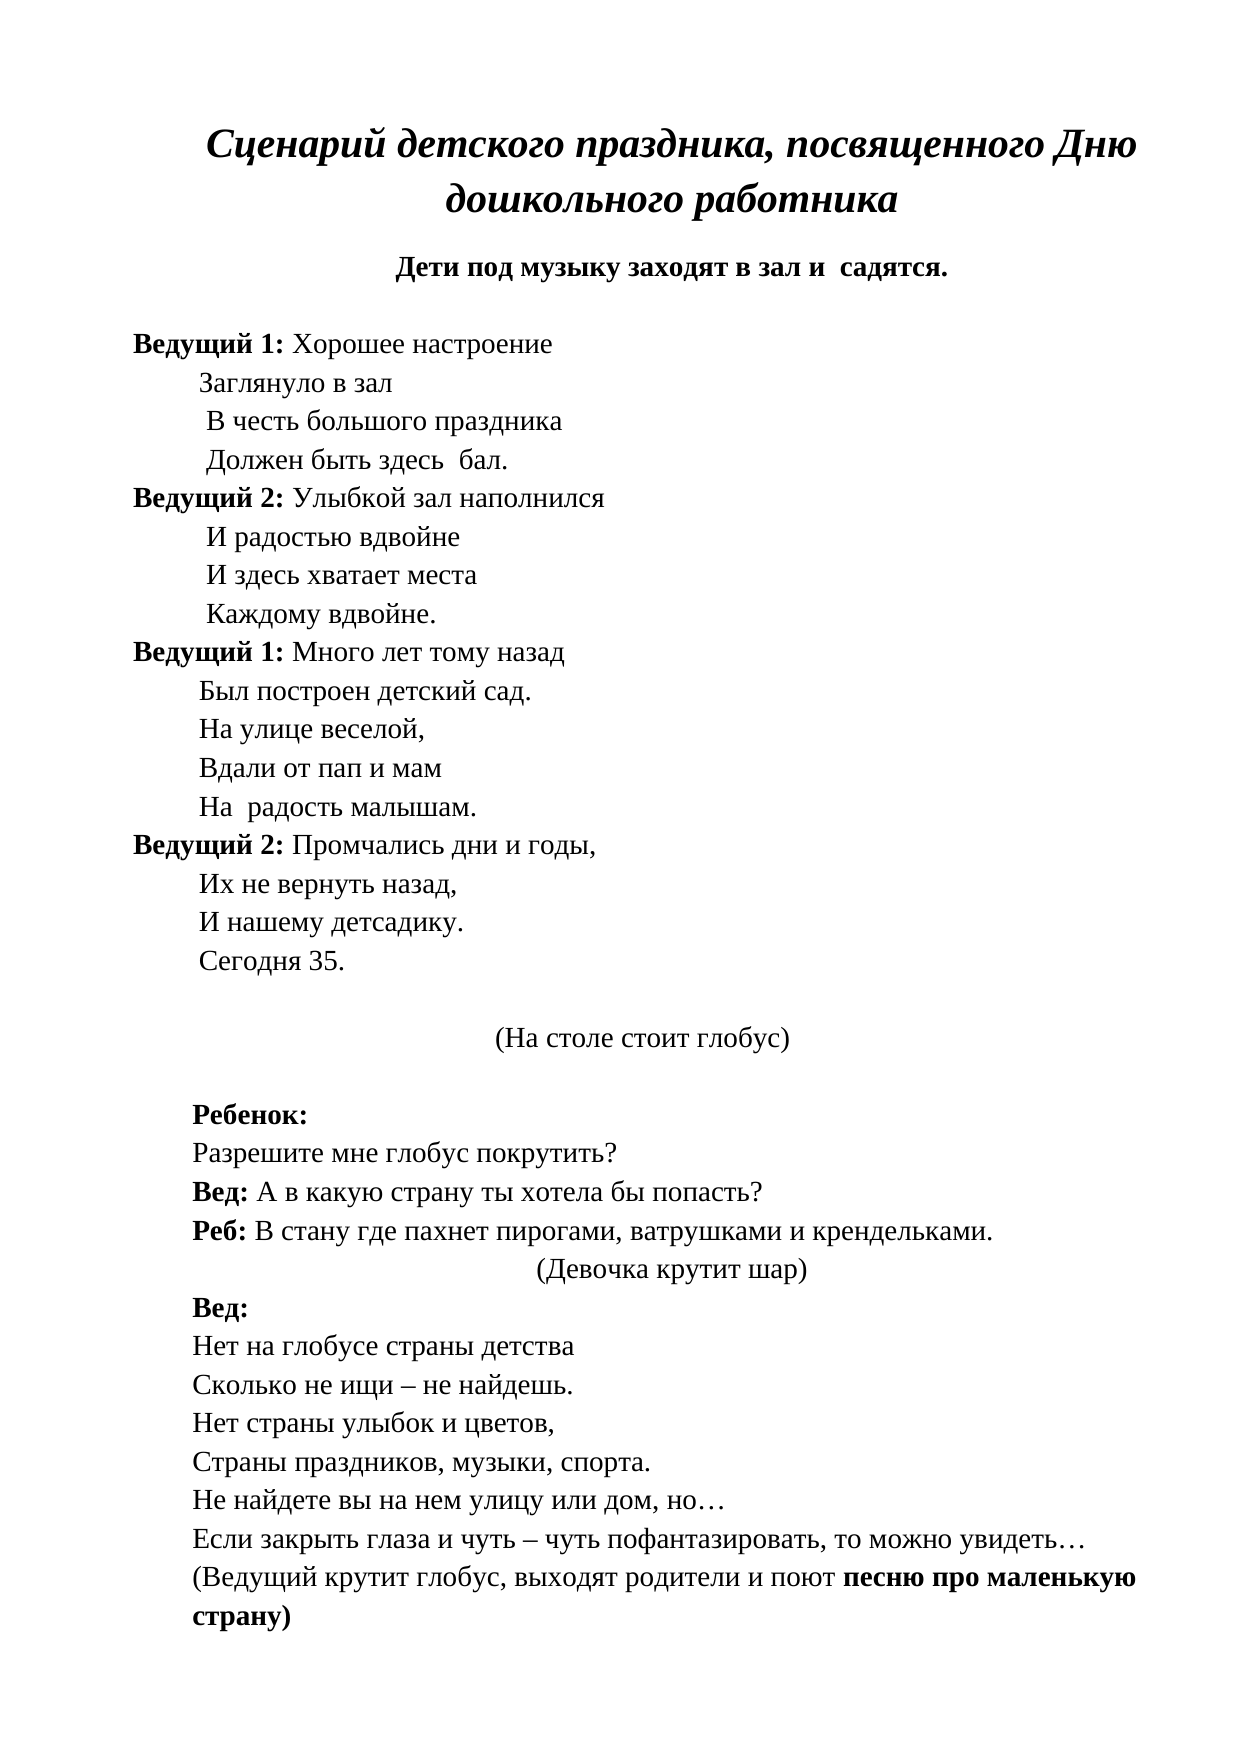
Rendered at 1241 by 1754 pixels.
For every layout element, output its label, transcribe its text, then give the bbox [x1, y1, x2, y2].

text Каждому вдвойне. [133, 596, 1152, 629]
text Дети под музыку заходят в зал и садятся. [192, 249, 1152, 283]
text Разрешите мне глобус покрутить? [192, 1136, 1152, 1169]
text (Ведущий крутит глобус, выходят родители и поют песню про маленькую страну) [192, 1559, 1152, 1632]
text Ведущий 1: Хорошее настроение [133, 326, 1152, 360]
text Заглянуло в зал [133, 365, 1152, 398]
text На улице веселой, [133, 712, 1152, 745]
text (Девочка крутит шар) [192, 1251, 1152, 1285]
text Нет на глобусе страны детства [192, 1328, 1152, 1362]
text Вед: А в какую страну ты хотела бы попасть? [192, 1174, 1152, 1208]
text Ребенок: [192, 1097, 1152, 1131]
text Вдали от пап и мам [133, 750, 1152, 784]
text Не найдете вы на нем улицу или дом, но… [192, 1482, 1152, 1516]
text Сегодня 35. [133, 943, 1152, 976]
text Должен быть здесь бал. [133, 442, 1152, 475]
text Сколько не ищи – не найдешь. [192, 1367, 1152, 1400]
text И нашему детсадику. [133, 904, 1152, 938]
text Ведущий 1: Много лет тому назад [133, 634, 1152, 668]
text Ведущий 2: Улыбкой зал наполнился [133, 480, 1152, 514]
text Был построен детский сад. [133, 673, 1152, 707]
text Если закрыть глаза и чуть – чуть пофантазировать, то можно увидеть… [192, 1521, 1152, 1554]
text Страны праздников, музыки, спорта. [192, 1444, 1152, 1477]
text Сценарий детского праздника, посвященного Дню дошкольного работника [192, 118, 1152, 221]
text Ведущий 2: Промчались дни и годы, [133, 827, 1152, 861]
text На радость малышам. [133, 789, 1152, 822]
text И радостью вдвойне [133, 519, 1152, 552]
text И здесь хватает места [133, 557, 1152, 591]
text (На столе стоит глобус) [133, 1020, 1152, 1053]
text Их не вернуть назад, [133, 866, 1152, 899]
text Нет страны улыбок и цветов, [192, 1405, 1152, 1439]
text Реб: В стану где пахнет пирогами, ватрушками и крендельками. [192, 1213, 1152, 1246]
text Вед: [192, 1290, 1152, 1323]
text В честь большого праздника [133, 403, 1152, 437]
